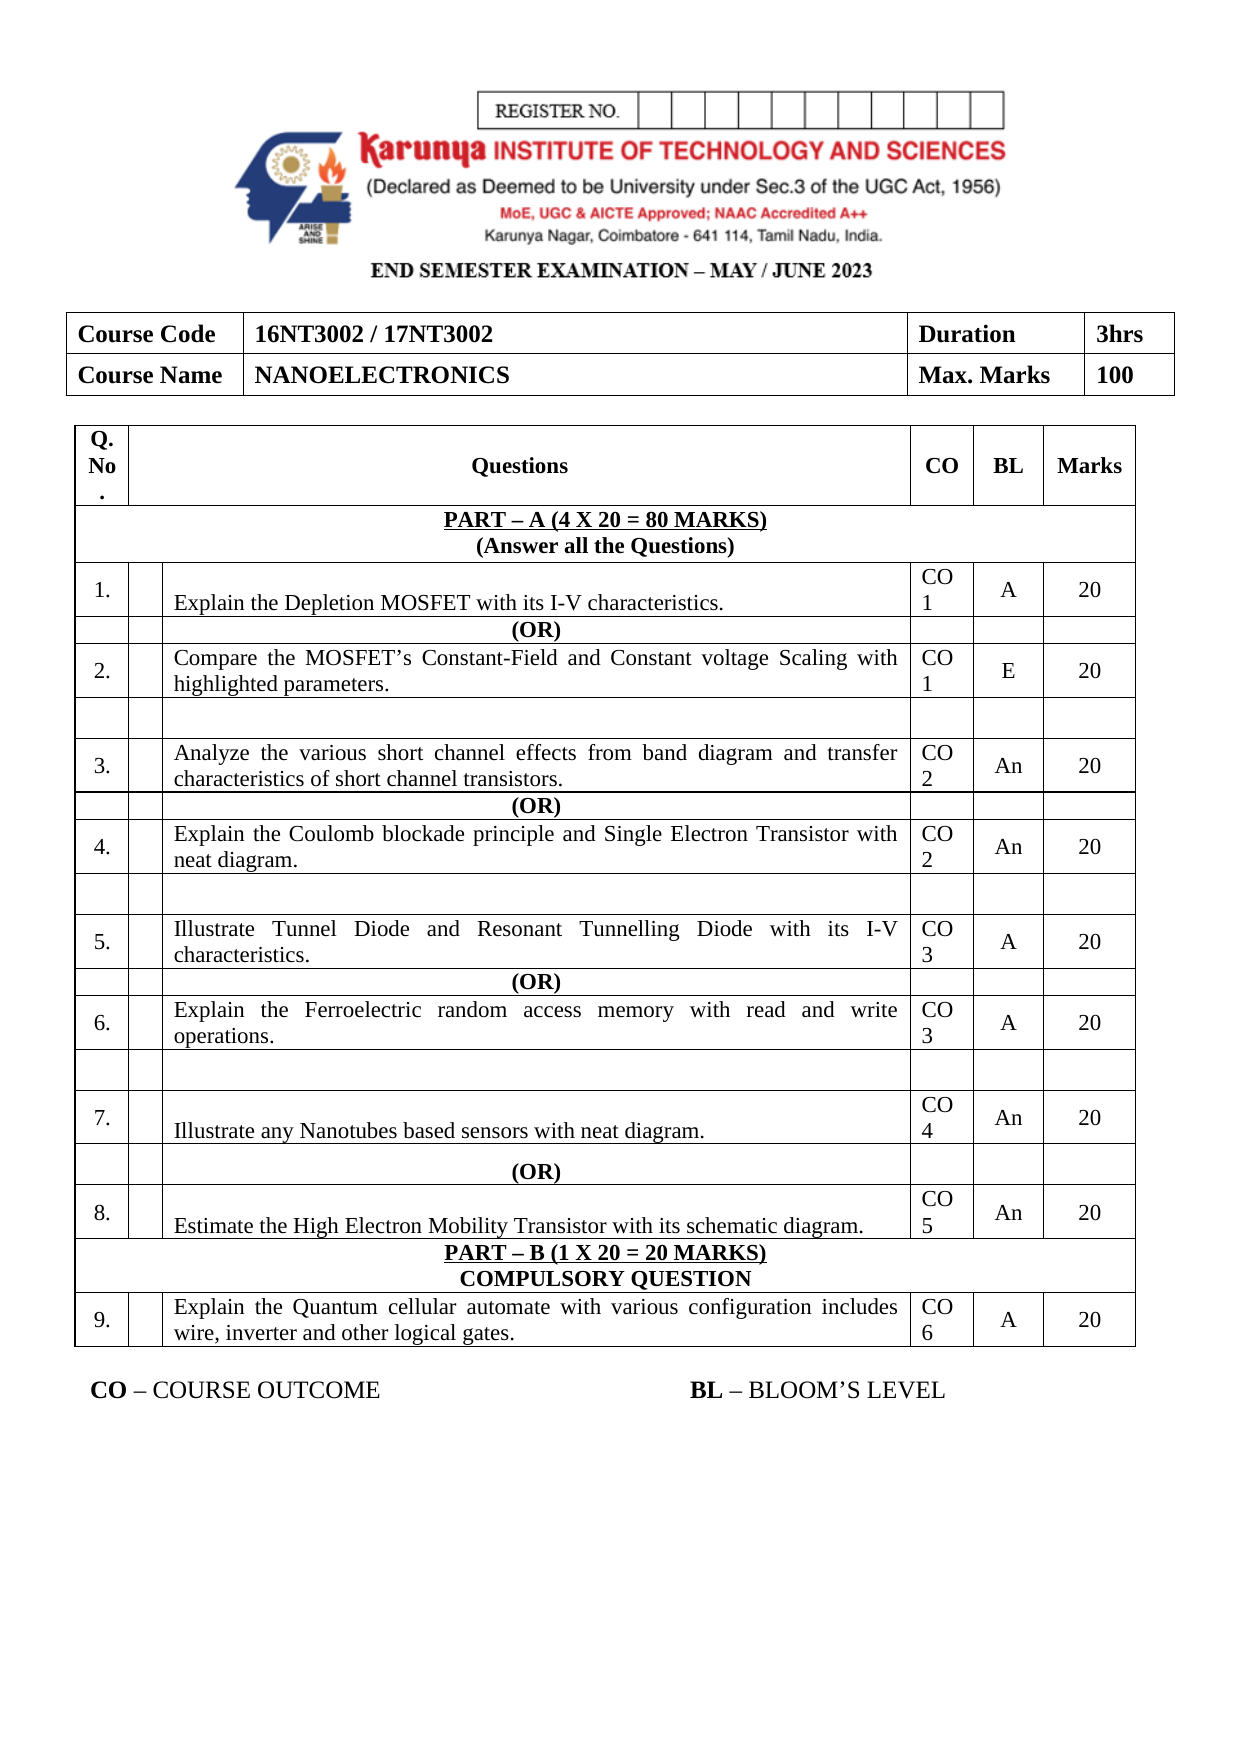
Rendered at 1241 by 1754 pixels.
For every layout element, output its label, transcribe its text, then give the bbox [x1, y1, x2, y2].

table_cell Illustrate Tunnel Diode and Resonant Tunnelling Diode with its I-V characteristics. [163, 915, 910, 967]
table_cell Explain the Ferroelectric random access memory with read and write operations. [163, 996, 910, 1048]
table_cell 5. [76, 915, 128, 967]
table_header Duration [908, 313, 1084, 353]
table_cell [1044, 1144, 1135, 1184]
table_cell 20 [1044, 563, 1135, 616]
table_header CO [911, 426, 973, 504]
table_cell [129, 739, 162, 791]
table_cell [163, 1050, 910, 1089]
table_cell [974, 617, 1043, 643]
table_cell Explain the Quantum cellular automate with various configuration includes wire, inverter and other logical gates. [163, 1293, 910, 1346]
table_cell CO1 [911, 563, 973, 616]
table_header Q. No. [76, 426, 128, 504]
table_cell [911, 1050, 973, 1089]
table_cell CO4 [911, 1091, 973, 1143]
table_cell PART – B (1 X 20 = 20 MARKS) COMPULSORY QUESTION [76, 1239, 1135, 1292]
table_cell Explain the Coulomb blockade principle and Single Electron Transistor with neat diagram. [163, 820, 910, 873]
table_cell [76, 698, 128, 738]
table_header Questions [129, 426, 910, 504]
table_cell [1044, 793, 1135, 819]
table_cell [1044, 617, 1135, 643]
table_cell 100 [1085, 354, 1174, 395]
table_cell 20 [1044, 1091, 1135, 1143]
table_cell 8. [76, 1185, 128, 1238]
table_header 3hrs [1085, 313, 1174, 353]
table_cell CO3 [911, 996, 973, 1048]
table_cell 20 [1044, 1293, 1135, 1346]
table_cell A [974, 563, 1043, 616]
table_cell [129, 915, 162, 967]
table_cell [911, 617, 973, 643]
table_cell Course Name [67, 354, 243, 395]
table_cell CO5 [911, 1185, 973, 1238]
table_cell CO3 [911, 915, 973, 967]
table_cell 20 [1044, 644, 1135, 697]
table_cell [129, 996, 162, 1048]
table_cell PART – A (4 X 20 = 80 MARKS) (Answer all the Questions) [76, 506, 1135, 562]
table_cell Max. Marks [908, 354, 1084, 395]
table_cell [1044, 1050, 1135, 1089]
table_cell Compare the MOSFET’s Constant-Field and Constant voltage Scaling with highlighted parameters. [163, 644, 910, 697]
table_cell [974, 793, 1043, 819]
table_cell 20 [1044, 739, 1135, 791]
table_cell Illustrate any Nanotubes based sensors with neat diagram. [163, 1091, 910, 1143]
table_cell [974, 1050, 1043, 1089]
table_cell Explain the Depletion MOSFET with its I-V characteristics. [163, 563, 910, 616]
table_header Marks [1044, 426, 1135, 504]
table_cell A [974, 996, 1043, 1048]
table_cell [1044, 969, 1135, 995]
table_cell An [974, 1091, 1043, 1143]
table_cell [974, 1144, 1043, 1184]
table_cell Analyze the various short channel effects from band diagram and transfer characteristics of short channel transistors. [163, 739, 910, 791]
table_cell [129, 1185, 162, 1238]
table_cell An [974, 1185, 1043, 1238]
table_cell [129, 969, 162, 995]
text CO – COURSE OUTCOME BL – BLOOM’S LEVEL [90, 1375, 1150, 1404]
table_cell 20 [1044, 820, 1135, 873]
table_cell [76, 969, 128, 995]
table_cell [911, 698, 973, 738]
table_cell [163, 874, 910, 914]
table_cell [974, 969, 1043, 995]
table_cell [129, 617, 162, 643]
table_cell A [974, 1293, 1043, 1346]
table_cell 2. [76, 644, 128, 697]
table_cell [129, 563, 162, 616]
table_cell [911, 793, 973, 819]
picture [231, 89, 1009, 284]
table_cell E [974, 644, 1043, 697]
table_cell [129, 793, 162, 819]
table_cell A [974, 915, 1043, 967]
table_cell CO2 [911, 739, 973, 791]
table_cell [911, 874, 973, 914]
table_cell 9. [76, 1293, 128, 1346]
table_cell An [974, 820, 1043, 873]
table_header 16NT3002 / 17NT3002 [244, 313, 907, 353]
table_cell [129, 820, 162, 873]
table_cell [76, 617, 128, 643]
table_cell CO6 [911, 1293, 973, 1346]
table_cell [76, 1050, 128, 1089]
table_cell [129, 1293, 162, 1346]
table_cell [974, 698, 1043, 738]
table_cell 20 [1044, 1185, 1135, 1238]
table_cell (OR) [163, 617, 910, 643]
table_cell 6. [76, 996, 128, 1048]
table_cell 7. [76, 1091, 128, 1143]
table_cell [163, 698, 910, 738]
table_cell [1044, 698, 1135, 738]
table_cell [911, 1144, 973, 1184]
table_cell 20 [1044, 915, 1135, 967]
table_cell Estimate the High Electron Mobility Transistor with its schematic diagram. [163, 1185, 910, 1238]
table_cell An [974, 739, 1043, 791]
table_cell 4. [76, 820, 128, 873]
table_cell 1. [76, 563, 128, 616]
table_cell [1044, 874, 1135, 914]
table_cell [76, 793, 128, 819]
table_cell [129, 1144, 162, 1184]
table_cell (OR) [163, 1144, 910, 1184]
table_cell [129, 698, 162, 738]
table_cell [76, 1144, 128, 1184]
table_cell 3. [76, 739, 128, 791]
table_cell CO2 [911, 820, 973, 873]
table_cell CO1 [911, 644, 973, 697]
table_cell [129, 874, 162, 914]
table_cell 20 [1044, 996, 1135, 1048]
table_cell [911, 969, 973, 995]
table_cell [129, 1091, 162, 1143]
table_cell (OR) [163, 793, 910, 819]
table_header Course Code [67, 313, 243, 353]
table_header BL [974, 426, 1043, 504]
table_cell [974, 874, 1043, 914]
table_cell [76, 874, 128, 914]
table_cell (OR) [163, 969, 910, 995]
table_cell NANOELECTRONICS [244, 354, 907, 395]
table_cell [129, 644, 162, 697]
table_cell [129, 1050, 162, 1089]
